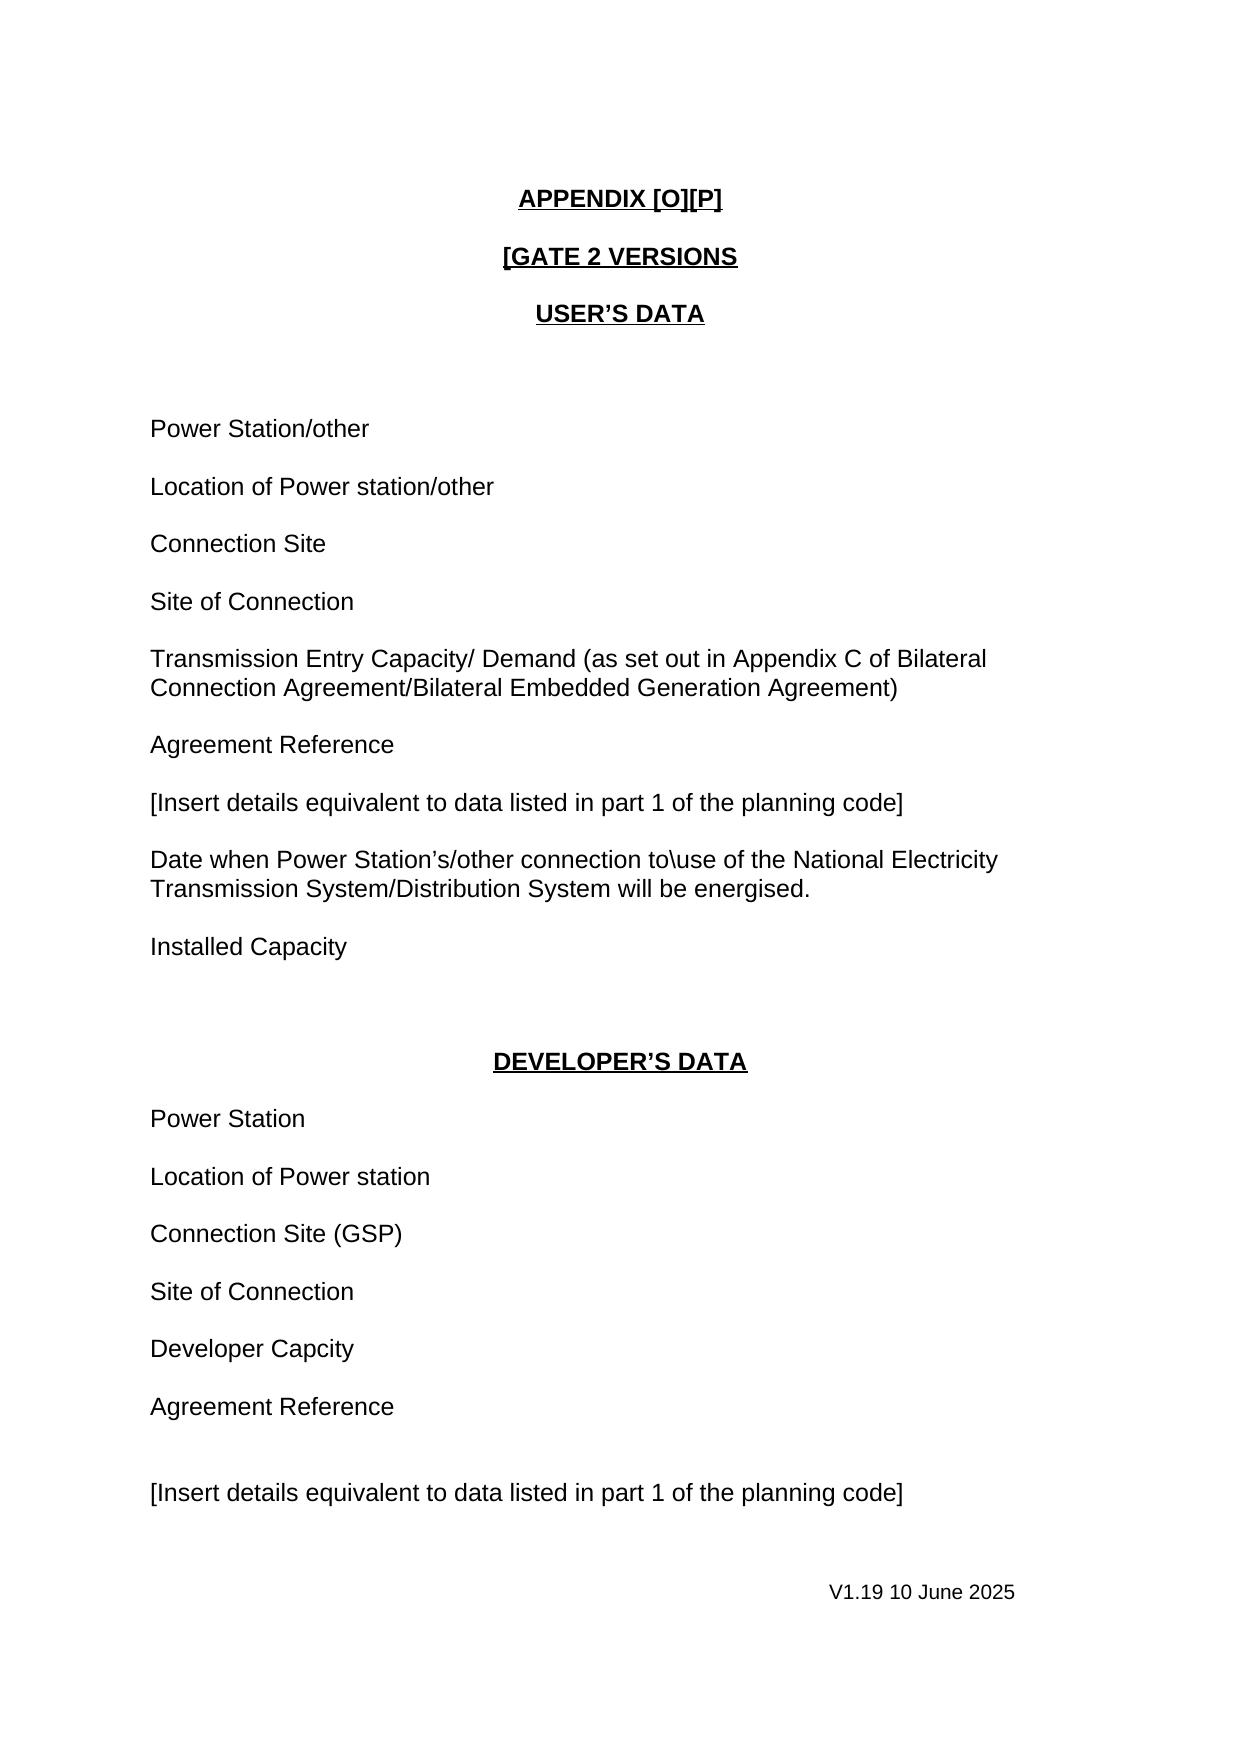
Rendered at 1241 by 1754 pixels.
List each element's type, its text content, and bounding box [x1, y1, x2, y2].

text Power Station/other [150, 414, 1090, 443]
text USER’S DATA [150, 299, 1090, 328]
text [GATE 2 VERSIONS [150, 242, 1090, 270]
text Site of Connection [150, 1277, 1090, 1305]
text Connection Site [150, 529, 1090, 558]
text [Insert details equivalent to data listed in part 1 of the planning code] [150, 788, 1090, 817]
text DEVELOPER’S DATA [150, 1047, 1090, 1075]
text [Insert details equivalent to data listed in part 1 of the planning code] [150, 1478, 1090, 1507]
text Connection Site (GSP) [150, 1219, 1090, 1248]
text Site of Connection [150, 587, 1090, 615]
text APPENDIX [O][P] [150, 184, 1090, 213]
text Location of Power station [150, 1162, 1090, 1190]
text Developer Capcity [150, 1334, 1090, 1363]
text Transmission Entry Capacity/ Demand (as set out in Appendix C of Bilateral Connection Agreement/Bilateral Embedded Generation Agreement) [150, 644, 1090, 702]
text Agreement Reference [150, 730, 1090, 759]
text Location of Power station/other [150, 472, 1090, 500]
text Power Station [150, 1104, 1090, 1133]
text Agreement Reference [150, 1392, 1090, 1420]
text Date when Power Station’s/other connection to\use of the National Electricity Transmission System/Distribution System will be energised. [150, 845, 1090, 903]
text Installed Capacity [150, 932, 1090, 960]
